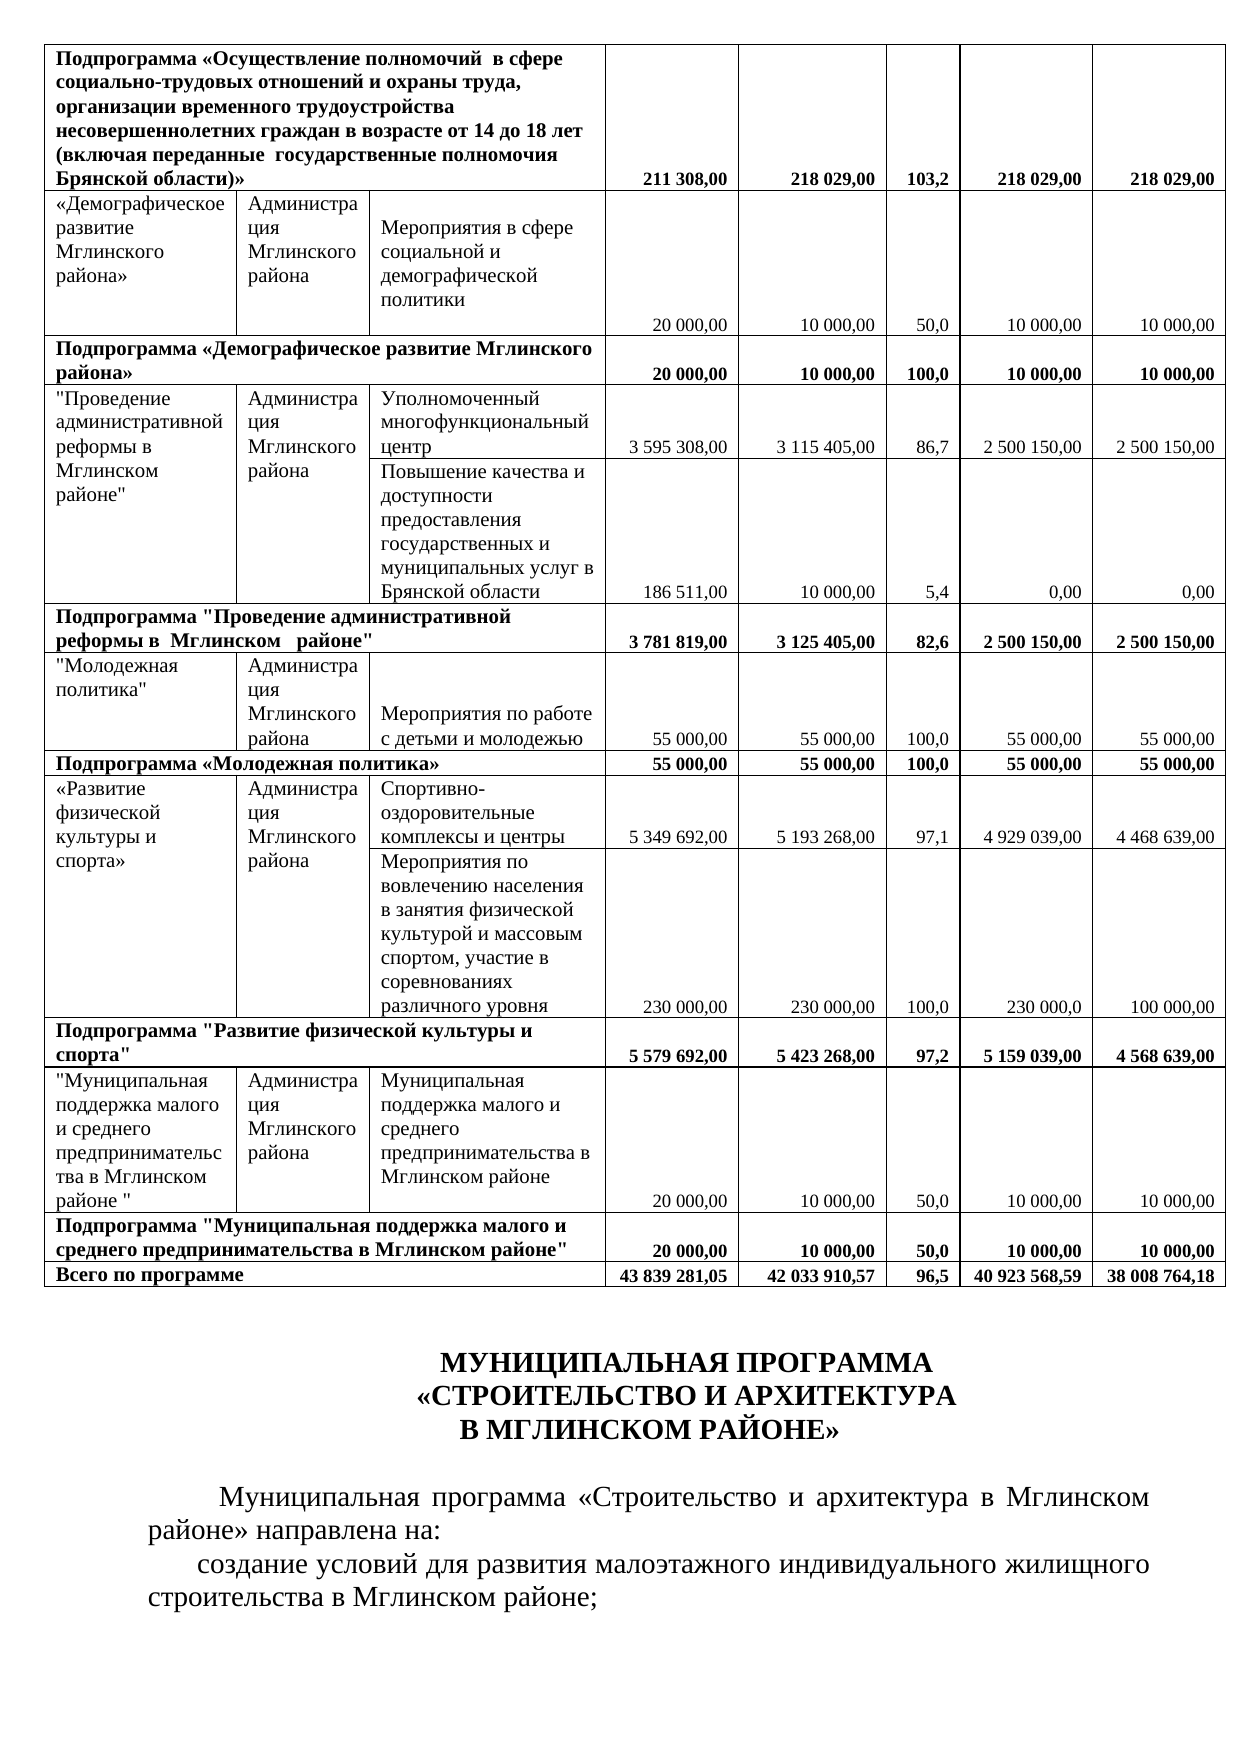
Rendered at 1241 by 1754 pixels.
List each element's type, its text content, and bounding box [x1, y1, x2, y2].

table_cell 55 000,00 [1093, 653, 1225, 749]
table_cell 2 500 150,00 [961, 604, 1092, 652]
table_cell 40 923 568,59 [961, 1262, 1092, 1286]
table_cell 5 159 039,00 [961, 1018, 1092, 1066]
table_cell 10 000,00 [961, 1068, 1092, 1212]
table_cell Повышение качества и доступности предоставления государственных и муниципальных услуг в Брянской области [370, 459, 605, 603]
table_cell 43 839 281,05 [606, 1262, 738, 1286]
table_cell Подпрограмма «Демографическое развитие Мглинского района» [45, 336, 605, 384]
table_cell 230 000,00 [606, 849, 738, 1017]
table_cell 211 308,00 [606, 45, 738, 190]
table_cell 42 033 910,57 [739, 1262, 886, 1286]
table_cell 218 029,00 [1093, 45, 1225, 190]
table_cell 218 029,00 [961, 45, 1092, 190]
table_cell Администрация Мглинского района [237, 385, 369, 603]
table_cell 5,4 [887, 459, 959, 603]
table_cell Подпрограмма «Молодежная политика» [45, 751, 605, 774]
table_cell 55 000,00 [739, 751, 886, 774]
table_cell 100 000,00 [1093, 849, 1225, 1017]
table_cell 103,2 [887, 45, 959, 190]
table_cell 5 193 268,00 [739, 776, 886, 848]
table_cell 96,5 [887, 1262, 959, 1286]
table_cell Подпрограмма «Осуществление полномочий в сфере социально-трудовых отношений и охраны труда, организации временного трудоустройства несовершеннолетних граждан в возрасте от 14 до 18 лет (включая переданные государственные полномочия Брянской области)» [45, 45, 605, 190]
table_cell 3 595 308,00 [606, 385, 738, 458]
table_cell 3 781 819,00 [606, 604, 738, 652]
table_cell 86,7 [887, 385, 959, 458]
table_cell 82,6 [887, 604, 959, 652]
table_cell 10 000,00 [961, 336, 1092, 384]
text МУНИЦИПАЛЬНАЯ ПРОГРАММА [148, 1345, 1152, 1378]
table_cell Уполномоченный многофункциональный центр [370, 385, 605, 458]
table_cell 10 000,00 [1093, 1213, 1225, 1261]
table_cell 97,1 [887, 776, 959, 848]
table_cell 2 500 150,00 [961, 385, 1092, 458]
table_cell 20 000,00 [606, 336, 738, 384]
text Муниципальная программа «Строительство и архитектура в Мглинском районе» направлена на: [148, 1479, 1152, 1546]
table_cell Подпрограмма "Проведение административной реформы в Мглинском районе" [45, 604, 605, 652]
table_cell 38 008 764,18 [1093, 1262, 1225, 1286]
table_cell 55 000,00 [961, 653, 1092, 749]
table_cell 10 000,00 [961, 1213, 1092, 1261]
table_cell 5 423 268,00 [739, 1018, 886, 1066]
table_cell 20 000,00 [606, 191, 738, 335]
table_cell 10 000,00 [739, 336, 886, 384]
table_cell 20 000,00 [606, 1213, 738, 1261]
table_cell Администрация Мглинского района [237, 776, 369, 1017]
table_cell 100,0 [887, 751, 959, 774]
table_cell 5 579 692,00 [606, 1018, 738, 1066]
table_cell 230 000,0 [961, 849, 1092, 1017]
table_cell 2 500 150,00 [1093, 385, 1225, 458]
table_cell 4 468 639,00 [1093, 776, 1225, 848]
table_cell Подпрограмма "Развитие физической культуры и спорта" [45, 1018, 605, 1066]
table_cell 10 000,00 [739, 1068, 886, 1212]
table_cell 4 929 039,00 [961, 776, 1092, 848]
table_cell «Развитие физической культуры и спорта» [45, 776, 236, 1017]
table_cell 218 029,00 [739, 45, 886, 190]
table_cell Муниципальная поддержка малого и среднего предпринимательства в Мглинском районе [370, 1068, 605, 1212]
table_cell 50,0 [887, 1213, 959, 1261]
table_cell 186 511,00 [606, 459, 738, 603]
text создание условий для развития малоэтажного индивидуального жилищного строительства в Мглинском районе; [148, 1546, 1152, 1613]
table_cell Администрация Мглинского района [237, 1068, 369, 1212]
table_cell 55 000,00 [1093, 751, 1225, 774]
table_cell 55 000,00 [739, 653, 886, 749]
table_cell Мероприятия в сфере социальной и демографической политики [370, 191, 605, 335]
table_cell "Молодежная политика" [45, 653, 236, 749]
table_cell Спортивно-оздоровительные комплексы и центры [370, 776, 605, 848]
table_cell Администрация Мглинского района [237, 653, 369, 749]
table_cell Подпрограмма "Муниципальная поддержка малого и среднего предпринимательства в Мглинском районе" [45, 1213, 605, 1261]
table_cell 10 000,00 [1093, 1068, 1225, 1212]
table_cell 55 000,00 [606, 751, 738, 774]
table_cell Всего по программе [45, 1262, 605, 1286]
table_cell 0,00 [1093, 459, 1225, 603]
table_cell "Муниципальная поддержка малого и среднего предпринимательства в Мглинском районе " [45, 1068, 236, 1212]
table_cell 100,0 [887, 653, 959, 749]
table_cell 4 568 639,00 [1093, 1018, 1225, 1066]
table_cell Мероприятия по работе с детьми и молодежью [370, 653, 605, 749]
table_cell 3 115 405,00 [739, 385, 886, 458]
table_cell 10 000,00 [1093, 191, 1225, 335]
table_cell Администрация Мглинского района [237, 191, 369, 335]
table_cell 3 125 405,00 [739, 604, 886, 652]
table_cell 5 349 692,00 [606, 776, 738, 848]
table_cell 0,00 [961, 459, 1092, 603]
table_cell 50,0 [887, 191, 959, 335]
table_cell Мероприятия по вовлечению населения в занятия физической культурой и массовым спортом, участие в соревнованиях различного уровня [370, 849, 605, 1017]
table_cell 100,0 [887, 849, 959, 1017]
table_cell «Демографическое развитие Мглинского района» [45, 191, 236, 335]
table_cell 50,0 [887, 1068, 959, 1212]
table_cell 100,0 [887, 336, 959, 384]
table_cell 97,2 [887, 1018, 959, 1066]
table_cell 10 000,00 [739, 459, 886, 603]
text «СТРОИТЕЛЬСТВО И АРХИТЕКТУРА В МГЛИНСКОМ РАЙОНЕ» [148, 1378, 1152, 1445]
table_cell 10 000,00 [739, 191, 886, 335]
table_cell 230 000,00 [739, 849, 886, 1017]
table_cell "Проведение административной реформы в Мглинском районе" [45, 385, 236, 603]
table_cell 55 000,00 [606, 653, 738, 749]
table_cell 10 000,00 [961, 191, 1092, 335]
table_cell 10 000,00 [739, 1213, 886, 1261]
table_cell 55 000,00 [961, 751, 1092, 774]
table_cell 2 500 150,00 [1093, 604, 1225, 652]
table_cell 20 000,00 [606, 1068, 738, 1212]
table_cell 10 000,00 [1093, 336, 1225, 384]
